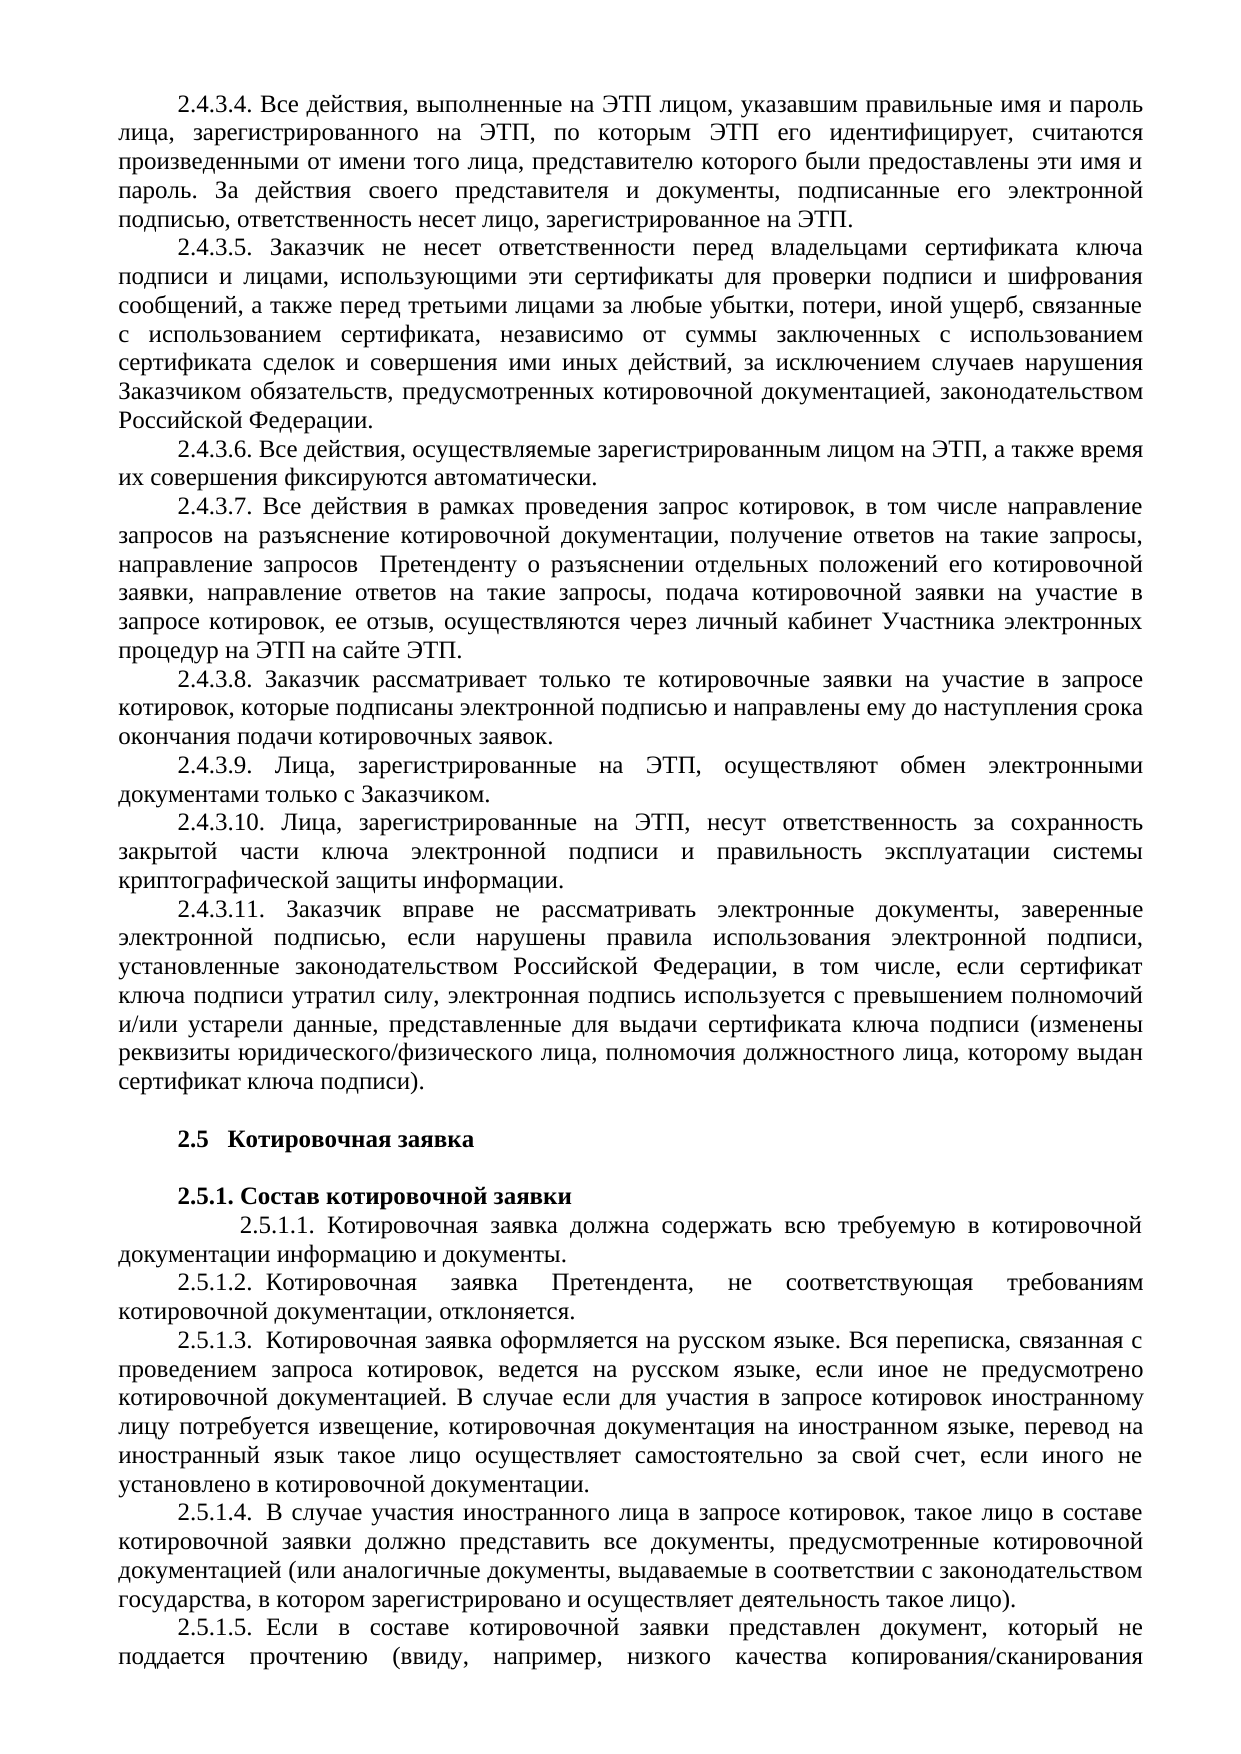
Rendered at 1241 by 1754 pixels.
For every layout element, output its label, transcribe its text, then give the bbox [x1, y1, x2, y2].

list Котировочная заявка оформляется на русском языке. Вся переписка, связанная с проведением запроса котировок, ведется на русском языке, если иное не предусмотрено котировочной документацией. В случае если для участия в запросе котировок иностранному лицу потребуется извещение, котировочная документация на иностранном языке, перевод на иностранный язык такое лицо осуществляет самостоятельно за свой счет, если иного не установлено в котировочной документации. [118, 1325, 1144, 1497]
text 2.4.3.10. Лица, зарегистрированные на ЭТП, несут ответственность за сохранность закрытой части ключа электронной подписи и правильность эксплуатации системы криптографической защиты информации. [118, 807, 1144, 894]
text 2.4.3.11. Заказчик вправе не рассматривать электронные документы, заверенные электронной подписью, если нарушены правила использования электронной подписи, установленные законодательством Российской Федерации, в том числе, если сертификат ключа подписи утратил силу, электронная подпись используется с превышением полномочий и/или устарели данные, представленные для выдачи сертификата ключа подписи (изменены реквизиты юридического/физического лица, полномочия должностного лица, которому выдан сертификат ключа подписи). [118, 894, 1144, 1095]
text 2.4.3.5. Заказчик не несет ответственности перед владельцами сертификата ключа подписи и лицами, использующими эти сертификаты для проверки подписи и шифрования сообщений, а также перед третьими лицами за любые убытки, потери, иной ущерб, связанные с использованием сертификата, независимо от суммы заключенных с использованием сертификата сделок и совершения ими иных действий, за исключением случаев нарушения Заказчиком обязательств, предусмотренных котировочной документацией, законодательством Российской Федерации. [118, 232, 1144, 434]
text 2.5.1.1. Котировочная заявка должна содержать всю требуемую в котировочной документации информацию и документы. [118, 1210, 1144, 1267]
text 2.4.3.4. Все действия, выполненные на ЭТП лицом, указавшим правильные имя и пароль лица, зарегистрированного на ЭТП, по которым ЭТП его идентифицирует, считаются произведенными от имени того лица, представителю которого были предоставлены эти имя и пароль. За действия своего представителя и документы, подписанные его электронной подписью, ответственность несет лицо, зарегистрированное на ЭТП. [118, 89, 1144, 232]
subtitle Котировочная заявка [177, 1124, 1144, 1152]
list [118, 1612, 1144, 1670]
text 2.4.3.6. Все действия, осуществляемые зарегистрированным лицом на ЭТП, а также время их совершения фиксируются автоматически. [118, 434, 1144, 491]
text 2.4.3.9. Лица, зарегистрированные на ЭТП, осуществляют обмен электронными документами только с Заказчиком. [118, 750, 1144, 807]
subtitle 2.5.1. Состав котировочной заявки [118, 1181, 1144, 1210]
text 2.4.3.8. Заказчик рассматривает только те котировочные заявки на участие в запросе котировок, которые подписаны электронной подписью и направлены ему до наступления срока окончания подачи котировочных заявок. [118, 664, 1144, 750]
list В случае участия иностранного лица в запросе котировок, такое лицо в составе котировочной заявки должно представить все документы, предусмотренные котировочной документацией (или аналогичные документы, выдаваемые в соответствии с законодательством государства, в котором зарегистрировано и осуществляет деятельность такое лицо). [118, 1497, 1144, 1612]
list Котировочная заявка Претендента, не соответствующая требованиям котировочной документации, отклоняется. [118, 1267, 1144, 1325]
text 2.4.3.7. Все действия в рамках проведения запрос котировок, в том числе направление запросов на разъяснение котировочной документации, получение ответов на такие запросы, направление запросов Претенденту о разъяснении отдельных положений его котировочной заявки, направление ответов на такие запросы, подача котировочной заявки на участие в запросе котировок, ее отзыв, осуществляются через личный кабинет Участника электронных процедур на ЭТП на сайте ЭТП. [118, 491, 1144, 664]
